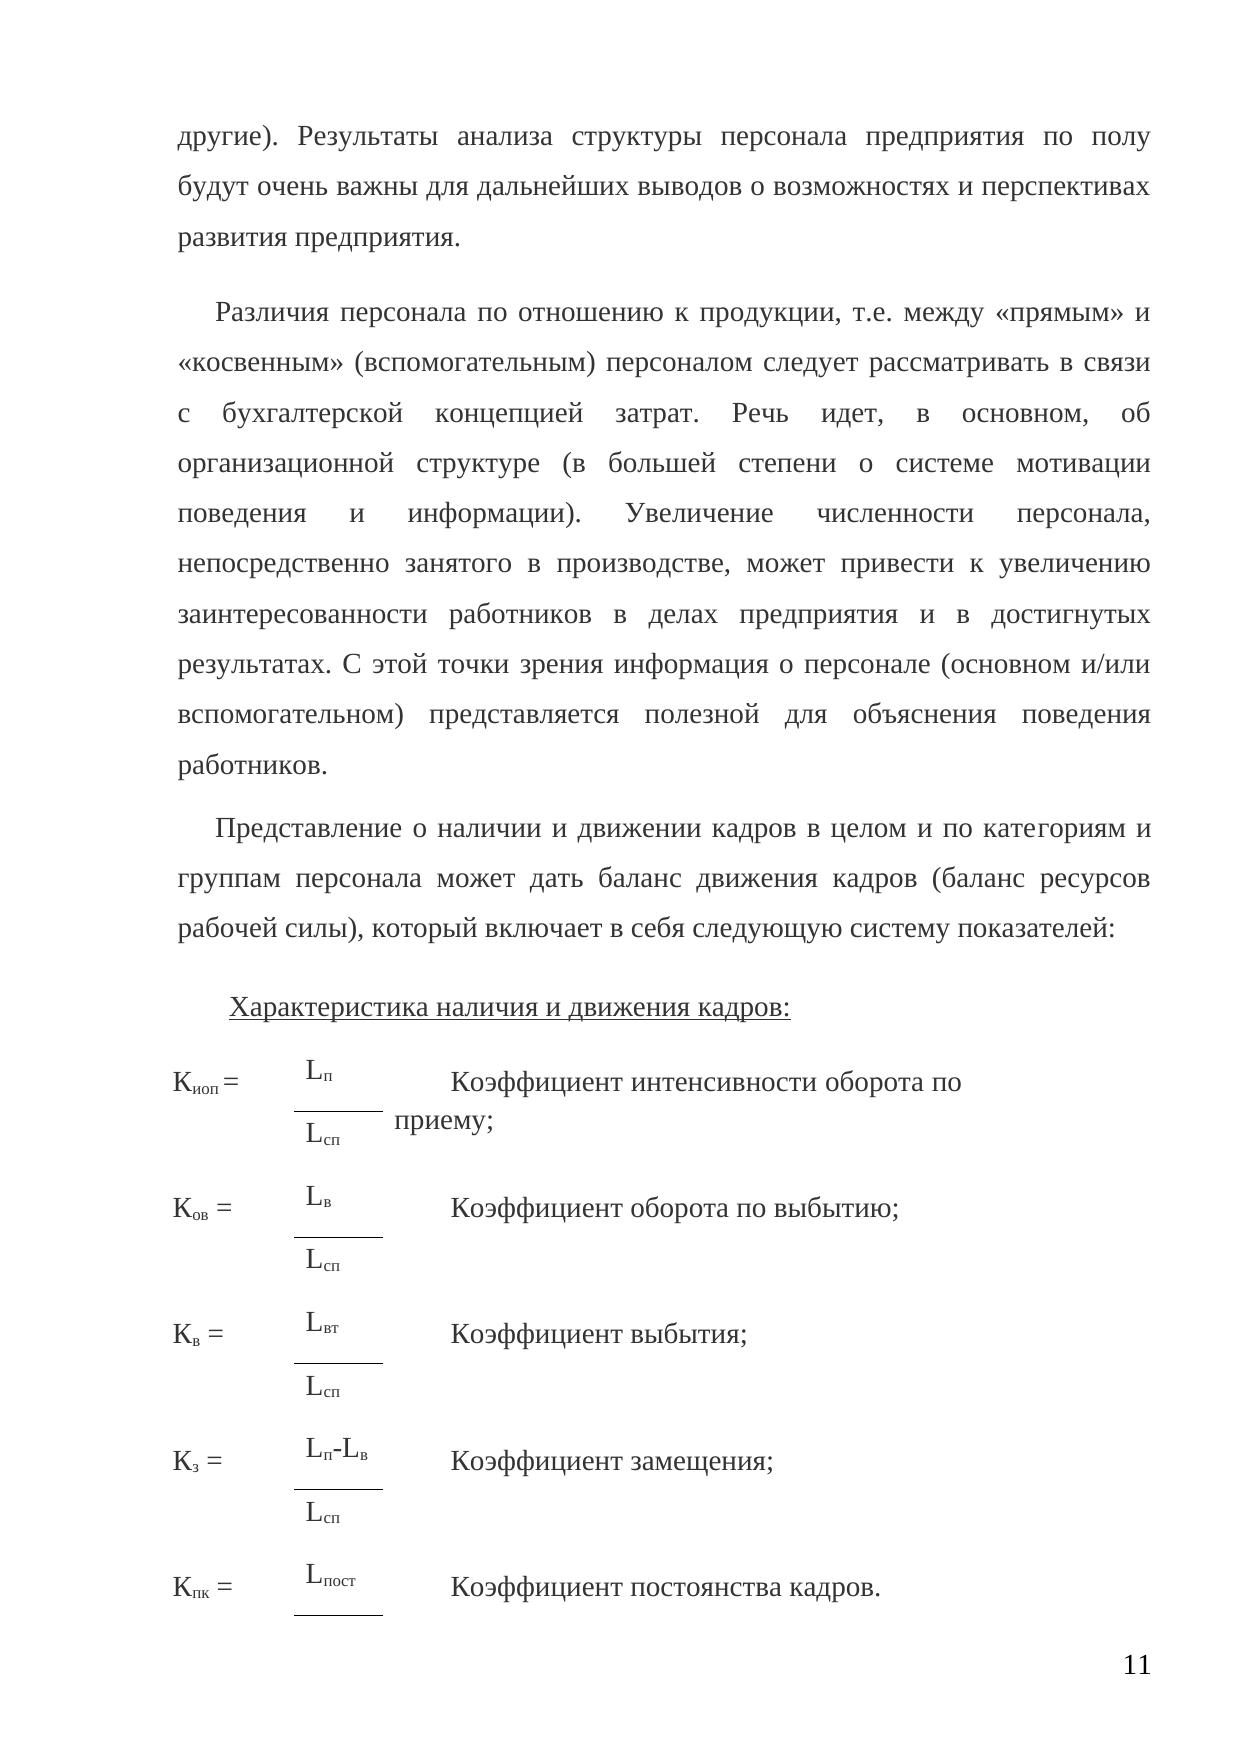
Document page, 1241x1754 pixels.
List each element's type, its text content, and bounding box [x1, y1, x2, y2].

table_cell Коэффициент замещения; [383, 1426, 973, 1552]
table_cell Lсп [294, 1490, 383, 1552]
table_cell Коэффициент интенсивности оборота по приему; [383, 1048, 973, 1174]
table_cell Киоп = [161, 1048, 294, 1174]
table_cell Кпк = [161, 1552, 294, 1615]
table_cell Коэффициент выбытия; [383, 1300, 973, 1426]
table_header Характеристика наличия и движения кадров: [161, 986, 973, 1048]
table_cell Lп [294, 1048, 383, 1111]
table_cell Lв [294, 1174, 383, 1237]
text Представление о наличии и движении кадров в целом и по категориям и группам персонала может дать баланс движения кадров (баланс ресурсов рабочей силы), который включает в себя следующую систему показателей: [177, 810, 1152, 944]
table_cell Lвт [294, 1300, 383, 1363]
table_cell Кз = [161, 1426, 294, 1552]
table_cell Кв = [161, 1300, 294, 1426]
table_cell Lп-Lв [294, 1426, 383, 1489]
table_cell Lпост [294, 1552, 383, 1615]
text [177, 118, 1152, 252]
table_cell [383, 1552, 973, 1615]
table_cell Lсп [294, 1112, 383, 1174]
table_cell Lсп [294, 1238, 383, 1300]
table_cell Lсп [294, 1364, 383, 1426]
table_cell Коэффициент оборота по выбытию; [383, 1174, 973, 1300]
table_cell Ков = [161, 1174, 294, 1300]
text Различия персонала по отношению к продукции, т.е. между «прямым» и «косвенным» (вспомогательным) персоналом следует рассматривать в связи с бухгалтерской концепцией затрат. Речь идет, в основном, об организационной структуре (в большей степени о системе мотивации поведения и информации). Увеличение численности персонала, непосредственно занятого в производстве, может привести к увеличению заинтересованности работников в делах предприятия и в достигнутых результатах. С этой точки зрения информация о персонале (основном и/или вспомогательном) представляется полезной для объяснения поведения работников. [177, 294, 1152, 780]
